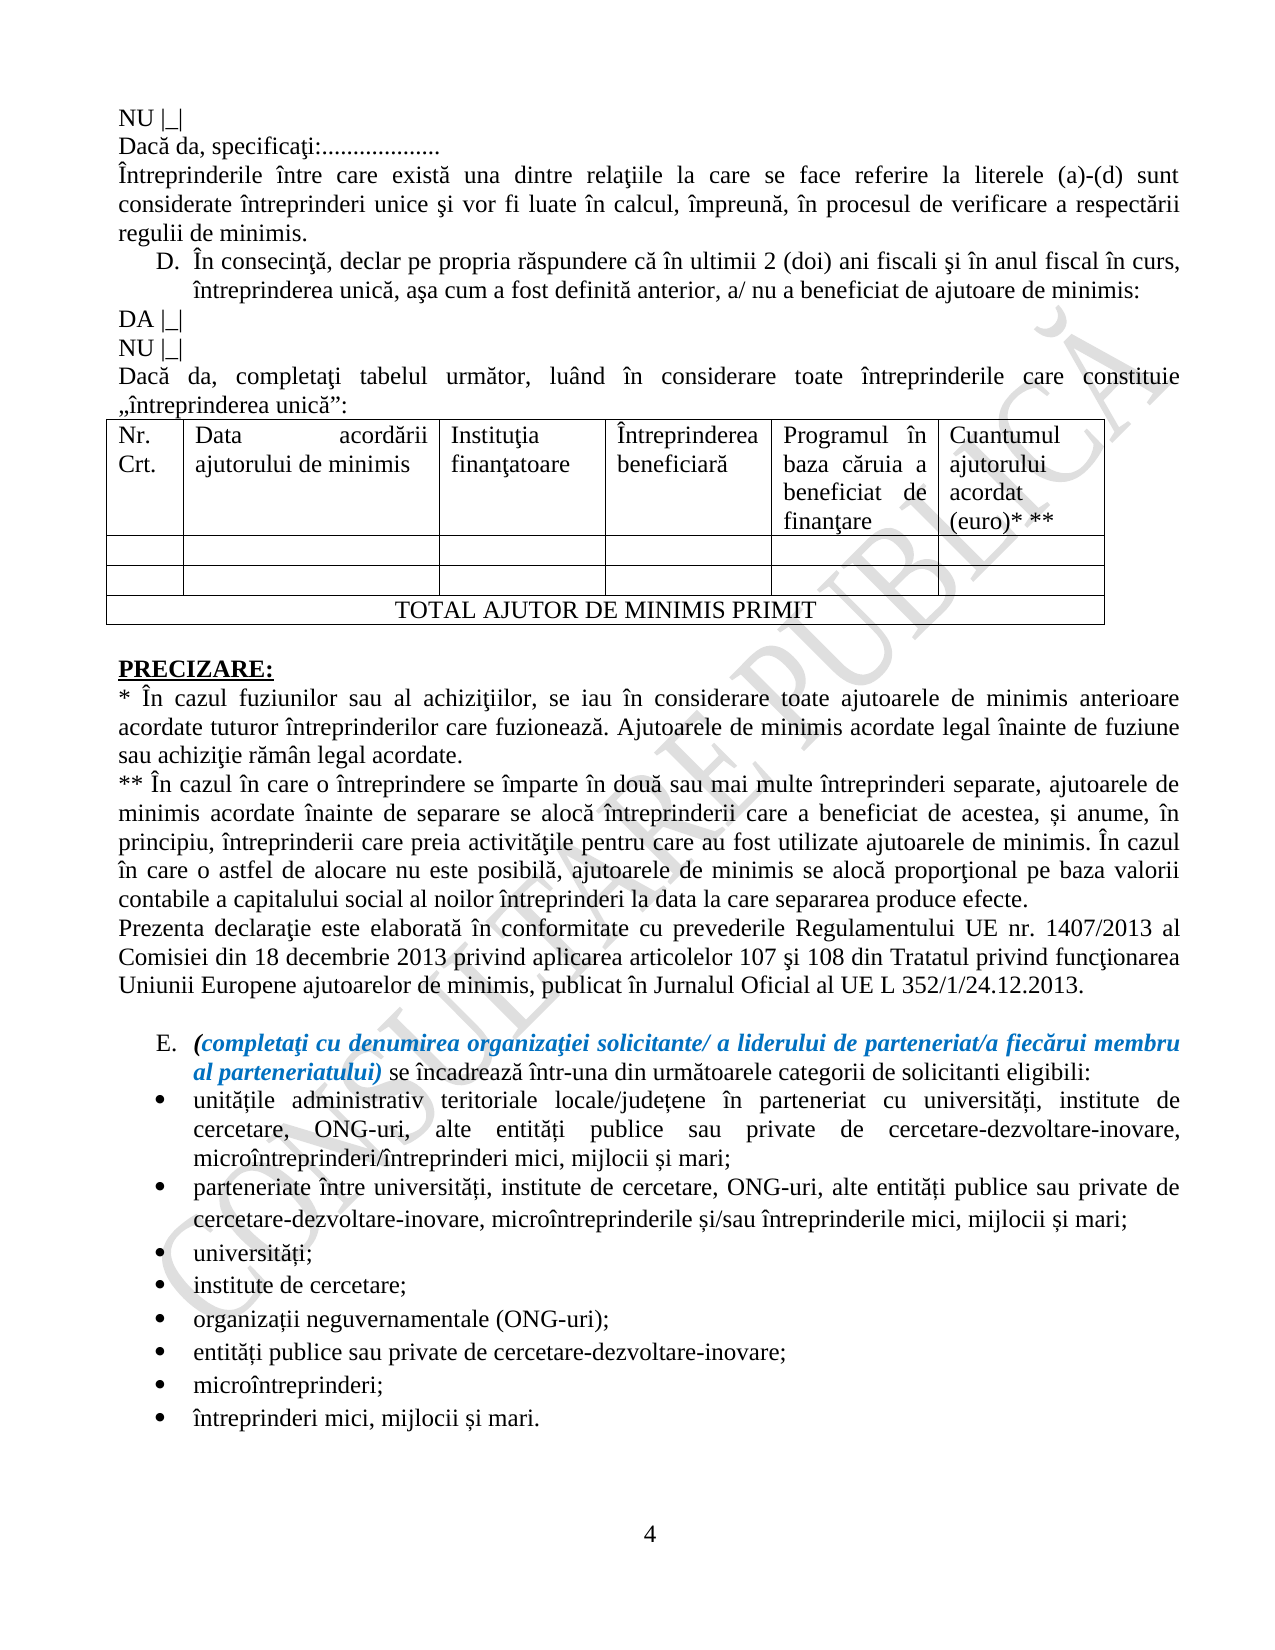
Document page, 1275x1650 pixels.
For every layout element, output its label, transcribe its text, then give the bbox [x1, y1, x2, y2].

table_cell [939, 536, 1104, 565]
list În consecinţă, declar pe propria răspundere că în ultimii 2 (doi) ani fiscali şi în anul fiscal în curs, întreprinderea unică, aşa cum a fost definită anterior, a/ nu a beneficiat de ajutoare de minimis: [156, 246, 1181, 304]
table_header Instituţia finanţatoare [440, 420, 605, 535]
table_header Cuantumul ajutorului acordat (euro)* ** [939, 420, 1104, 535]
text Dacă da, completaţi tabelul următor, luând în considerare toate întreprinderile care constituie „întreprinderea unică”: [118, 361, 1181, 419]
list (completaţi cu denumirea organizaţiei solicitante/ a liderului de parteneriat/a fiecărui membru al parteneriatului) se încadrează într-una din următoarele categorii de solicitanti eligibili: [156, 1028, 1181, 1085]
table_cell [440, 536, 605, 565]
table_cell [772, 566, 938, 594]
table_cell [184, 536, 439, 565]
list organizații neguvernamentale (ONG-uri); [156, 1304, 1181, 1332]
list parteneriate între universități, institute de cercetare, ONG-uri, alte entități publice sau private de cercetare-dezvoltare-inovare, microîntreprinderile și/sau întreprinderile mici, mijlocii și mari; [156, 1172, 1181, 1233]
list entități publice sau private de cercetare-dezvoltare-inovare; [156, 1337, 1181, 1365]
table_header Nr. Crt. [107, 420, 183, 535]
list institute de cercetare; [156, 1271, 1181, 1299]
table_cell [606, 566, 771, 594]
list microîntreprinderi; [156, 1370, 1181, 1398]
list întreprinderi mici, mijlocii și mari. [156, 1403, 1181, 1431]
list unitățile administrativ teritoriale locale/județene în parteneriat cu universități, institute de cercetare, ONG-uri, alte entități publice sau private de cercetare-dezvoltare-inovare, microîntreprinderi/întreprinderi mici, mijlocii și mari; [156, 1085, 1181, 1172]
text NU |_| [118, 333, 1181, 361]
text NU |_| [118, 103, 1181, 131]
table_header Programul în baza căruia a beneficiat de finanţare [772, 420, 938, 535]
table_cell TOTAL AJUTOR DE MINIMIS PRIMIT [107, 596, 1104, 624]
text PRECIZARE: [118, 654, 1181, 683]
list universități; [156, 1238, 1181, 1266]
text * În cazul fuziunilor sau al achiziţiilor, se iau în considerare toate ajutoarele de minimis anterioare acordate tuturor întreprinderilor care fuzionează. Ajutoarele de minimis acordate legal înainte de fuziune sau achiziţie rămân legal acordate. [118, 683, 1181, 769]
table_cell [772, 536, 938, 565]
text Întreprinderile între care există una dintre relaţiile la care se face referire la literele (a)-(d) sunt considerate întreprinderi unice şi vor fi luate în calcul, împreună, în procesul de verificare a respectării regulii de minimis. [118, 160, 1181, 246]
table_header Data acordării ajutorului de minimis [184, 420, 439, 535]
table_header Întreprinderea beneficiară [606, 420, 771, 535]
table_cell [440, 566, 605, 594]
table_cell [939, 566, 1104, 594]
text ** În cazul în care o întreprindere se împarte în două sau mai multe întreprinderi separate, ajutoarele de minimis acordate înainte de separare se alocă întreprinderii care a beneficiat de acestea, și anume, în principiu, întreprinderii care preia activităţile pentru care au fost utilizate ajutoarele de minimis. În cazul în care o astfel de alocare nu este posibilă, ajutoarele de minimis se alocă proporţional pe baza valorii contabile a capitalului social al noilor întreprinderi la data la care separarea produce efecte. [118, 769, 1181, 913]
text DA |_| [118, 304, 1181, 333]
table_cell [107, 566, 183, 594]
table_cell [107, 536, 183, 565]
table_cell [184, 566, 439, 594]
table_cell [606, 536, 771, 565]
text Prezenta declaraţie este elaborată în conformitate cu prevederile Regulamentului UE nr. 1407/2013 al Comisiei din 18 decembrie 2013 privind aplicarea articolelor 107 şi 108 din Tratatul privind funcţionarea Uniunii Europene ajutoarelor de minimis, publicat în Jurnalul Oficial al UE L 352/1/24.12.2013. [118, 913, 1181, 999]
text Dacă da, specificaţi:................... [118, 131, 1181, 160]
